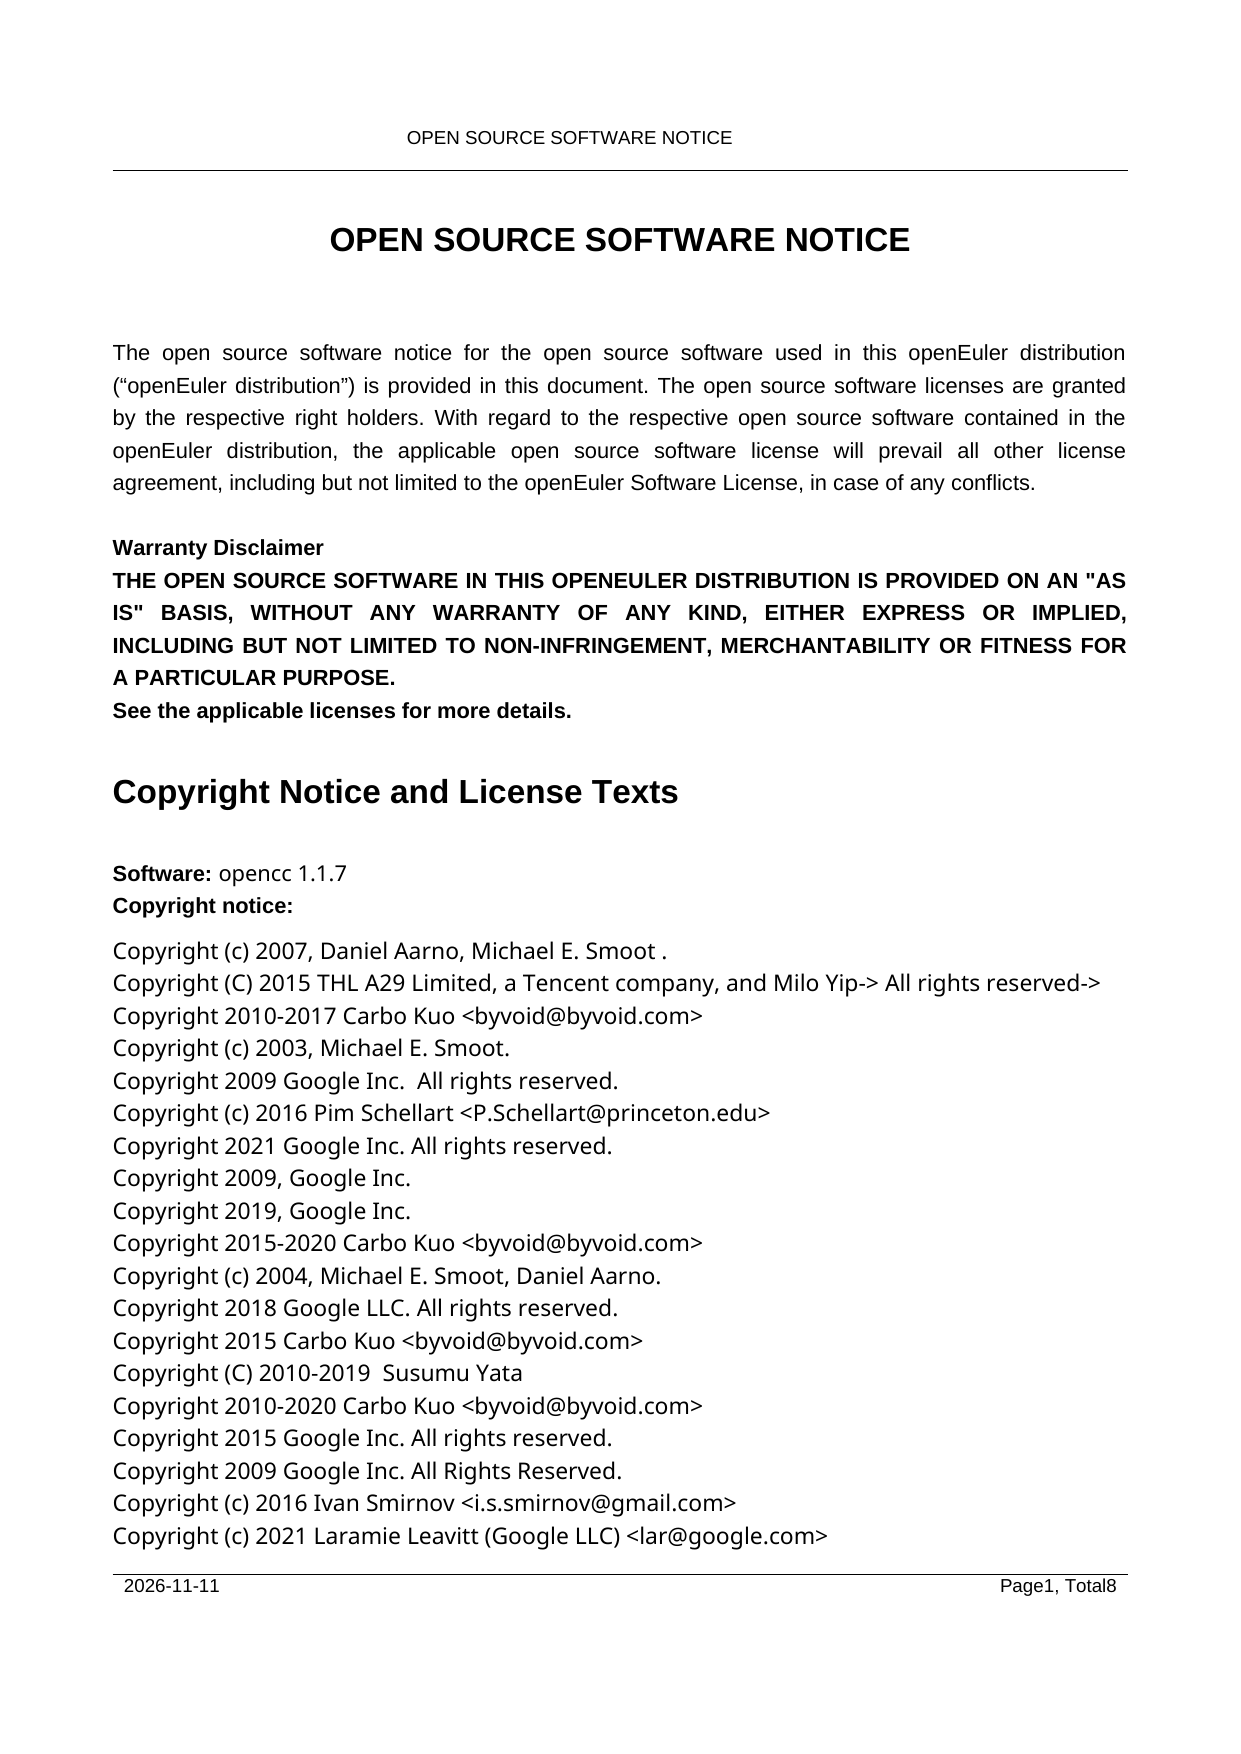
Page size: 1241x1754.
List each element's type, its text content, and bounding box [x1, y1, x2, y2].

text Warranty Disclaimer [112, 531, 1128, 564]
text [112, 934, 1128, 1551]
text The open source software notice for the open source software used in this openEuler distribution (“openEuler distribution”) is provided in this document. The open source software licenses are granted by the respective right holders. With regard to the respective open source software contained in the openEuler distribution, the applicable open source software license will prevail all other license agreement, including but not limited to the openEuler Software License, in case of any conflicts. [112, 336, 1128, 499]
text Copyright Notice and License Texts [112, 759, 1128, 824]
text Copyright notice: [112, 889, 1128, 921]
text OPEN SOURCE SOFTWARE NOTICE [112, 206, 1128, 271]
text THE OPEN SOURCE SOFTWARE IN THIS OPENEULER DISTRIBUTION IS PROVIDED ON AN "AS IS" BASIS, WITHOUT ANY WARRANTY OF ANY KIND, EITHER EXPRESS OR IMPLIED, INCLUDING BUT NOT LIMITED TO NON-INFRINGEMENT, MERCHANTABILITY OR FITNESS FOR A PARTICULAR PURPOSE. See the applicable licenses for more details. [112, 564, 1128, 726]
title Software: opencc 1.1.7 [112, 856, 1128, 889]
